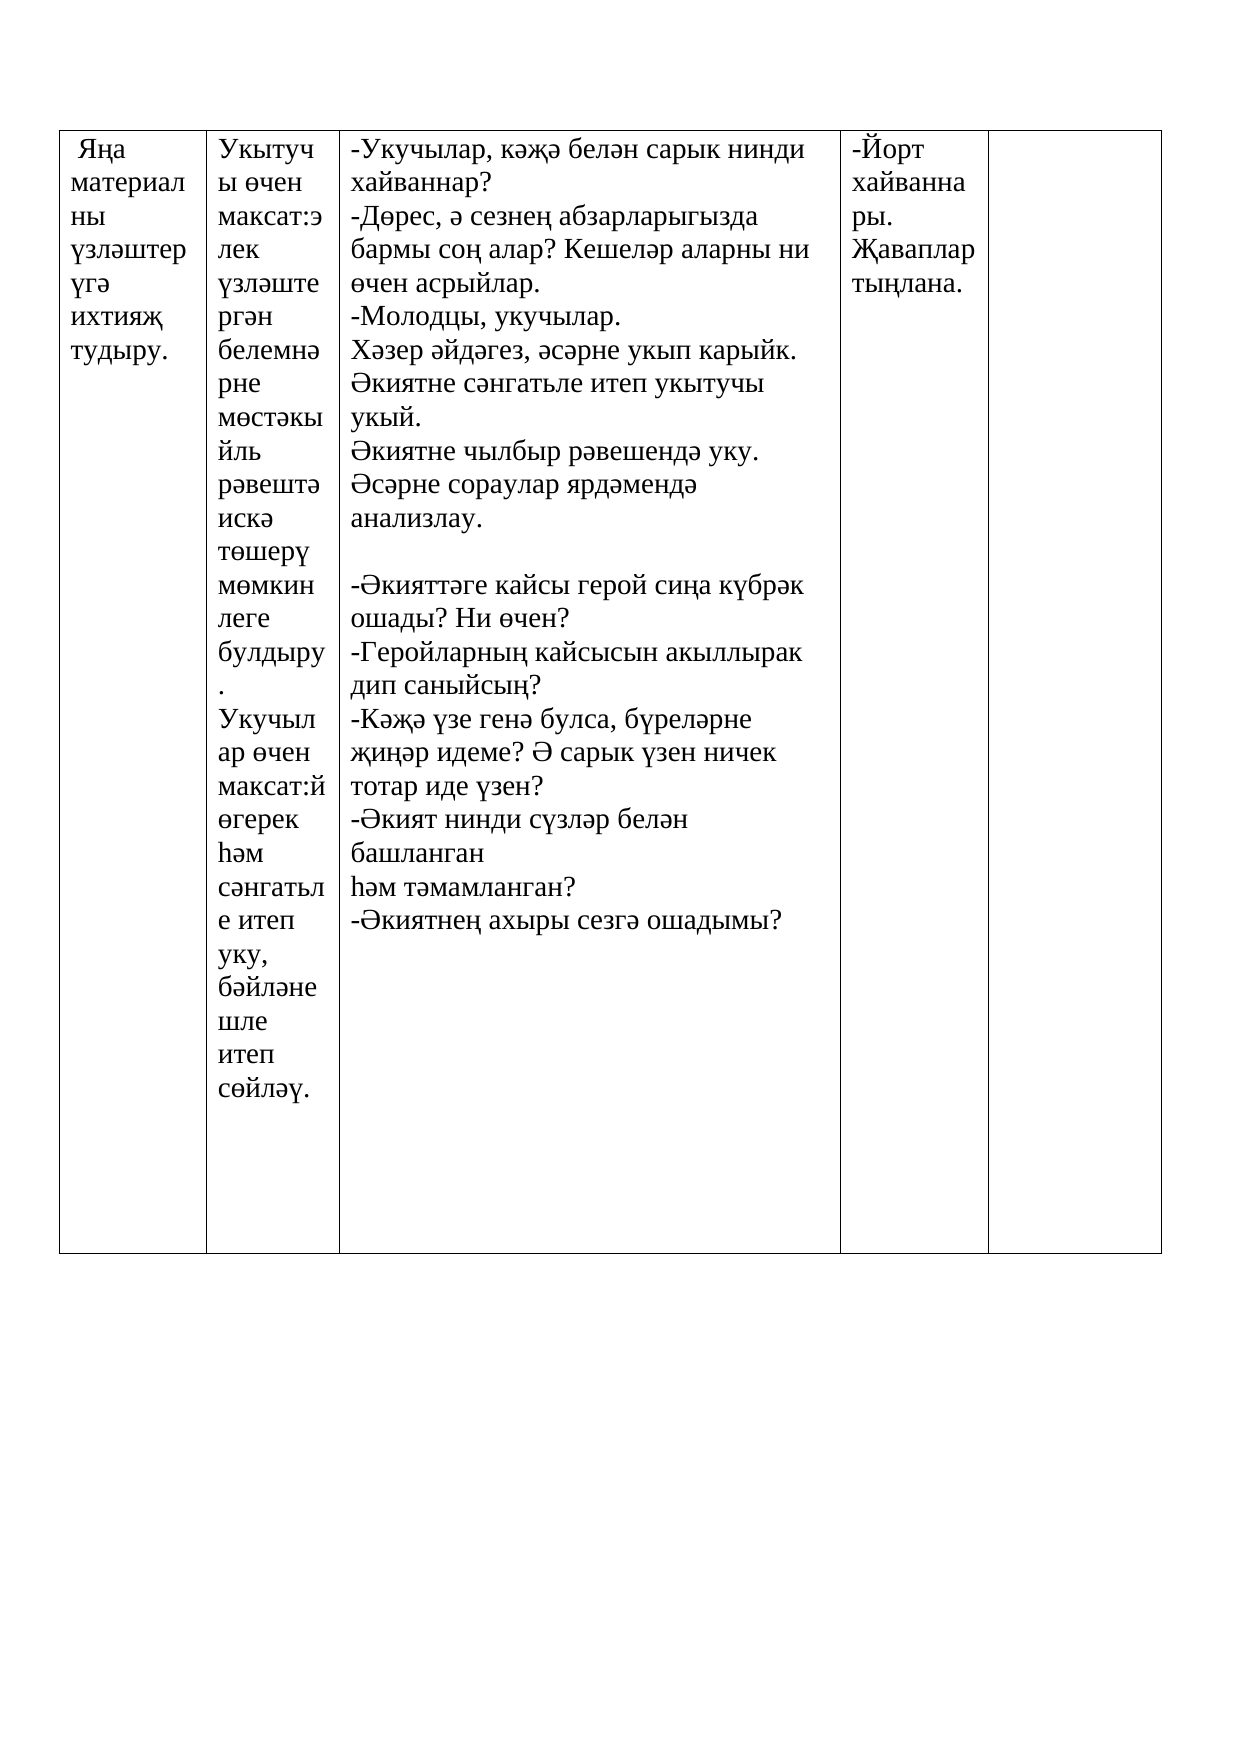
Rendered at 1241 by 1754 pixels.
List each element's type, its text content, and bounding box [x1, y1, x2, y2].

table_cell Яңа материалны үзләштерүгә ихтияҗ тудыру. [60, 131, 206, 1253]
table_cell -Укучылар, кәҗә белән сарык нинди хайваннар? -Дөрес, ә сезнең абзарларыгызда бармы соң алар? Кешеләр аларны ни өчен асрыйлар. -Молодцы, укучылар. Хәзер әйдәгез, әсәрне укып карыйк. Әкиятне сәнгатьле итеп укытучы укый. Әкиятне чылбыр рәвешендә уку. Әсәрне сораулар ярдәмендә анализлау. -Әкияттәге кайсы герой сиңа күбрәк ошады? Ни өчен? -Геройларның кайсысын акыллырак дип саныйсың? -Кәҗә үзе генә булса, бүреләрне җиңәр идеме? Ә сарык үзен ничек тотар иде үзен? -Әкият нинди сүзләр белән башланган һәм тәмамланган? -Әкиятнең ахыры сезгә ошадымы? [340, 131, 840, 1253]
table_cell Укытучы өчен максат:элек үзләштергән белемнәрне мөстәкыйль рәвештә искә төшерү мөмкинлеге булдыру. Укучылар өчен максат:йөгерек һәм сәнгатьле итеп уку, бәйләнешле итеп сөйләү. [207, 131, 339, 1253]
table_cell -Йорт хайваннары. Җаваплар тыңлана. [841, 131, 988, 1253]
table_cell [989, 131, 1161, 1253]
